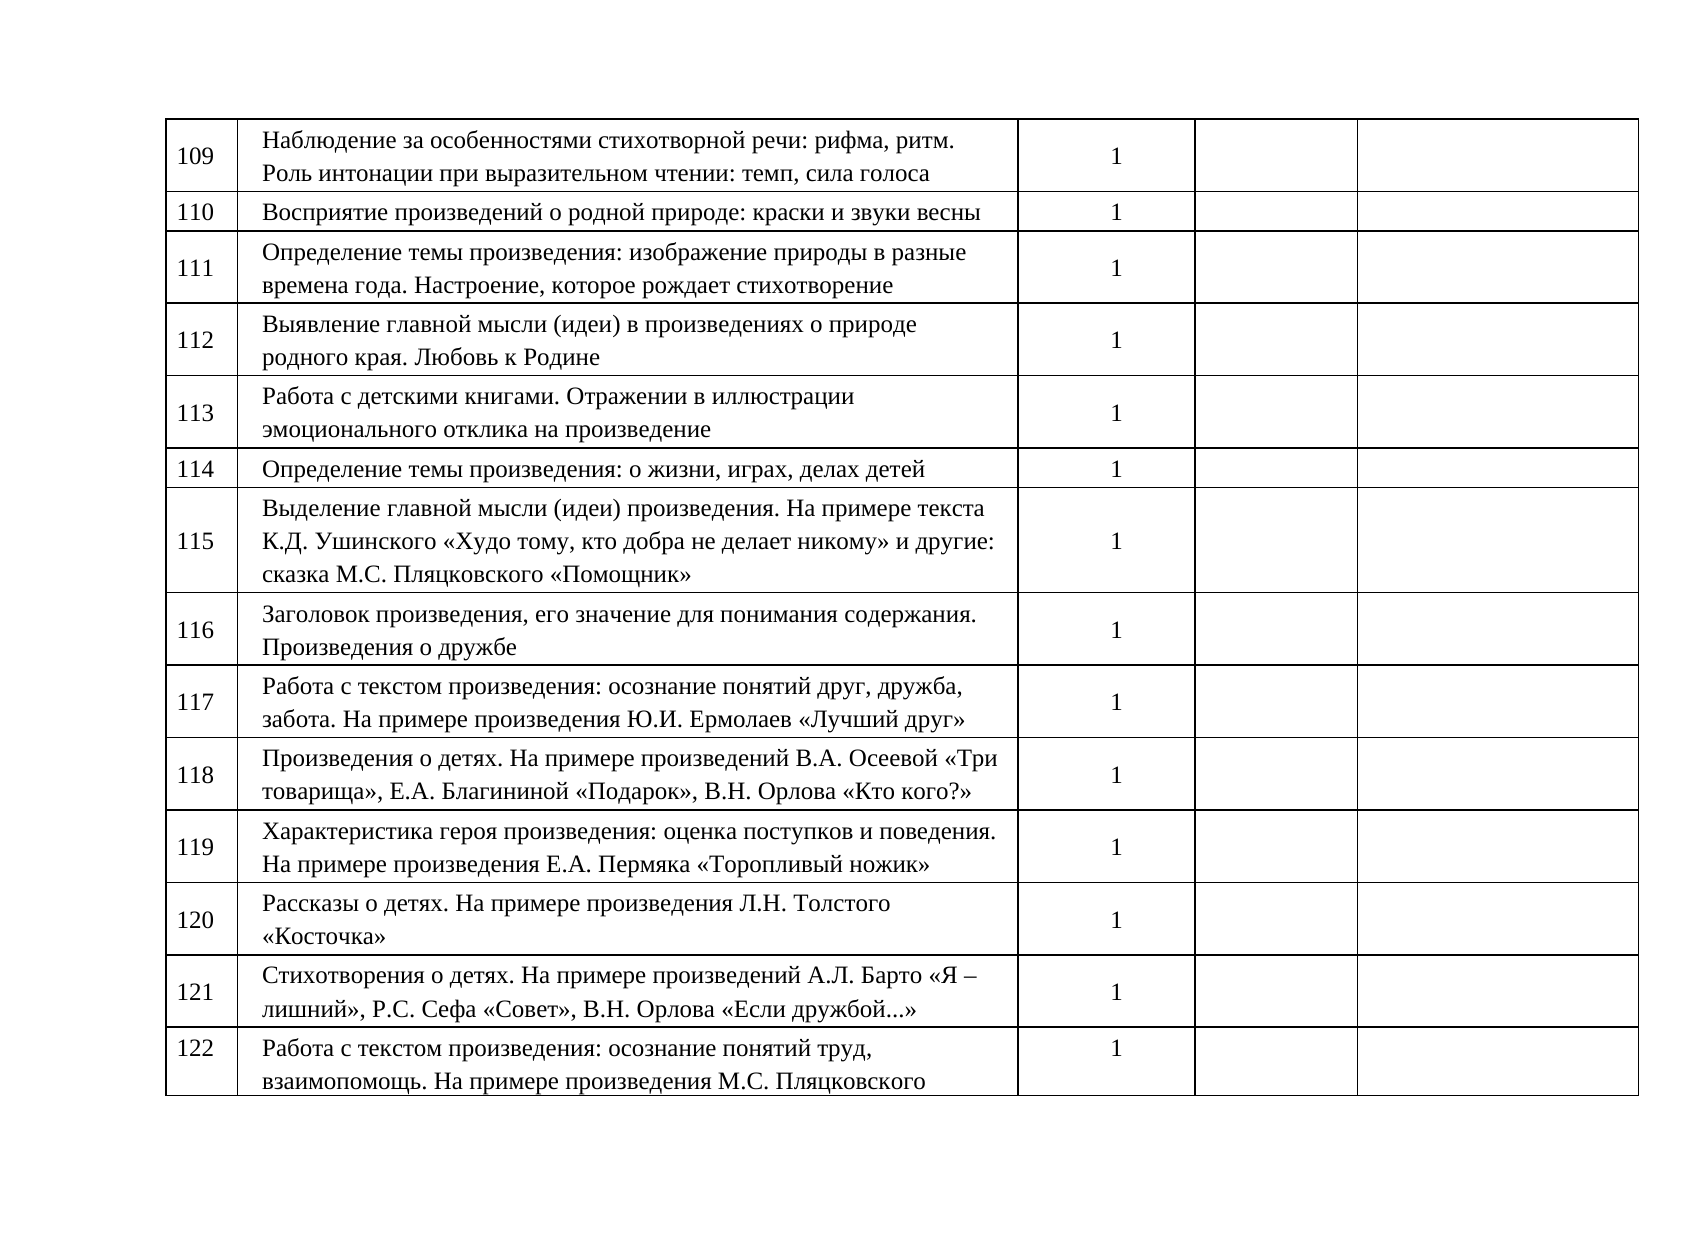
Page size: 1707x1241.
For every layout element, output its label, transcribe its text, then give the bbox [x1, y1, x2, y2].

table_cell 118 [167, 738, 237, 809]
table_cell 115 [167, 488, 237, 592]
table_cell [1358, 232, 1638, 302]
table_cell 109 [167, 120, 237, 191]
table_cell [1196, 192, 1357, 230]
table_cell [1196, 232, 1357, 302]
table_cell 114 [167, 449, 237, 486]
table_cell [1196, 449, 1357, 486]
table_cell 1 [1019, 593, 1194, 664]
table_cell [1196, 1028, 1357, 1095]
table_cell [1358, 192, 1638, 230]
table_cell Определение темы произведения: о жизни, играх, делах детей [238, 449, 1017, 486]
table_cell [1358, 811, 1638, 881]
table_cell 1 [1019, 120, 1194, 191]
table_cell Наблюдение за особенностями стихотворной речи: рифма, ритм. Роль интонации при выразительном чтении: темп, сила голоса [238, 120, 1017, 191]
table_cell [1196, 883, 1357, 954]
table_cell Восприятие произведений о родной природе: краски и звуки весны [238, 192, 1017, 230]
table_cell [1358, 1028, 1638, 1095]
table_cell 116 [167, 593, 237, 664]
table_cell Стихотворения о детях. На примере произведений А.Л. Барто «Я – лишний», Р.С. Сефа «Совет», В.Н. Орлова «Если дружбой...» [238, 956, 1017, 1026]
table_cell [1196, 811, 1357, 881]
table_cell 1 [1019, 883, 1194, 954]
table_cell 1 [1019, 449, 1194, 486]
table_cell 113 [167, 376, 237, 447]
table_cell [1358, 883, 1638, 954]
table_cell 1 [1019, 1028, 1194, 1095]
table_cell 112 [167, 304, 237, 375]
table_cell [1196, 738, 1357, 809]
table_cell Заголовок произведения, его значение для понимания содержания. Произведения о дружбе [238, 593, 1017, 664]
table_cell Выявление главной мысли (идеи) в произведениях о природе родного края. Любовь к Родине [238, 304, 1017, 375]
table_cell Работа с текстом произведения: осознание понятий друг, дружба, забота. На примере произведения Ю.И. Ермолаев «Лучший друг» [238, 666, 1017, 737]
table_cell 1 [1019, 488, 1194, 592]
table_cell 1 [1019, 192, 1194, 230]
table_cell Работа с детскими книгами. Отражении в иллюстрации эмоционального отклика на произведение [238, 376, 1017, 447]
table_cell 121 [167, 956, 237, 1026]
table_cell 1 [1019, 232, 1194, 302]
table_cell [1358, 449, 1638, 486]
table_cell Произведения о детях. На примере произведений В.А. Осеевой «Три товарища», Е.А. Благининой «Подарок», В.Н. Орлова «Кто кого?» [238, 738, 1017, 809]
table_cell Определение темы произведения: изображение природы в разные времена года. Настроение, которое рождает стихотворение [238, 232, 1017, 302]
table_cell [1358, 376, 1638, 447]
table_cell [1358, 488, 1638, 592]
table_cell [1358, 666, 1638, 737]
table_cell 1 [1019, 738, 1194, 809]
table_cell [1358, 120, 1638, 191]
table_cell [1196, 120, 1357, 191]
table_cell 1 [1019, 811, 1194, 881]
table_cell Выделение главной мысли (идеи) произведения. На примере текста К.Д. Ушинского «Худо тому, кто добра не делает никому» и другие: сказка М.С. Пляцковского «Помощник» [238, 488, 1017, 592]
table_cell 117 [167, 666, 237, 737]
table_cell 120 [167, 883, 237, 954]
table_cell [1196, 593, 1357, 664]
table_cell 1 [1019, 304, 1194, 375]
table_cell 1 [1019, 376, 1194, 447]
table_cell [1196, 304, 1357, 375]
table_cell [1358, 304, 1638, 375]
table_cell 111 [167, 232, 237, 302]
table_cell Характеристика героя произведения: оценка поступков и поведения. На примере произведения Е.А. Пермяка «Торопливый ножик» [238, 811, 1017, 881]
table_cell Рассказы о детях. На примере произведения Л.Н. Толстого «Косточка» [238, 883, 1017, 954]
table_cell 122 [167, 1028, 237, 1095]
table_cell [1358, 956, 1638, 1026]
table_cell 110 [167, 192, 237, 230]
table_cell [238, 1028, 1017, 1095]
table_cell [1196, 666, 1357, 737]
table_cell 1 [1019, 666, 1194, 737]
table_cell 1 [1019, 956, 1194, 1026]
table_cell [1196, 488, 1357, 592]
table_cell 119 [167, 811, 237, 881]
table_cell [1358, 738, 1638, 809]
table_cell [1358, 593, 1638, 664]
table_cell [1196, 956, 1357, 1026]
table_cell [1196, 376, 1357, 447]
